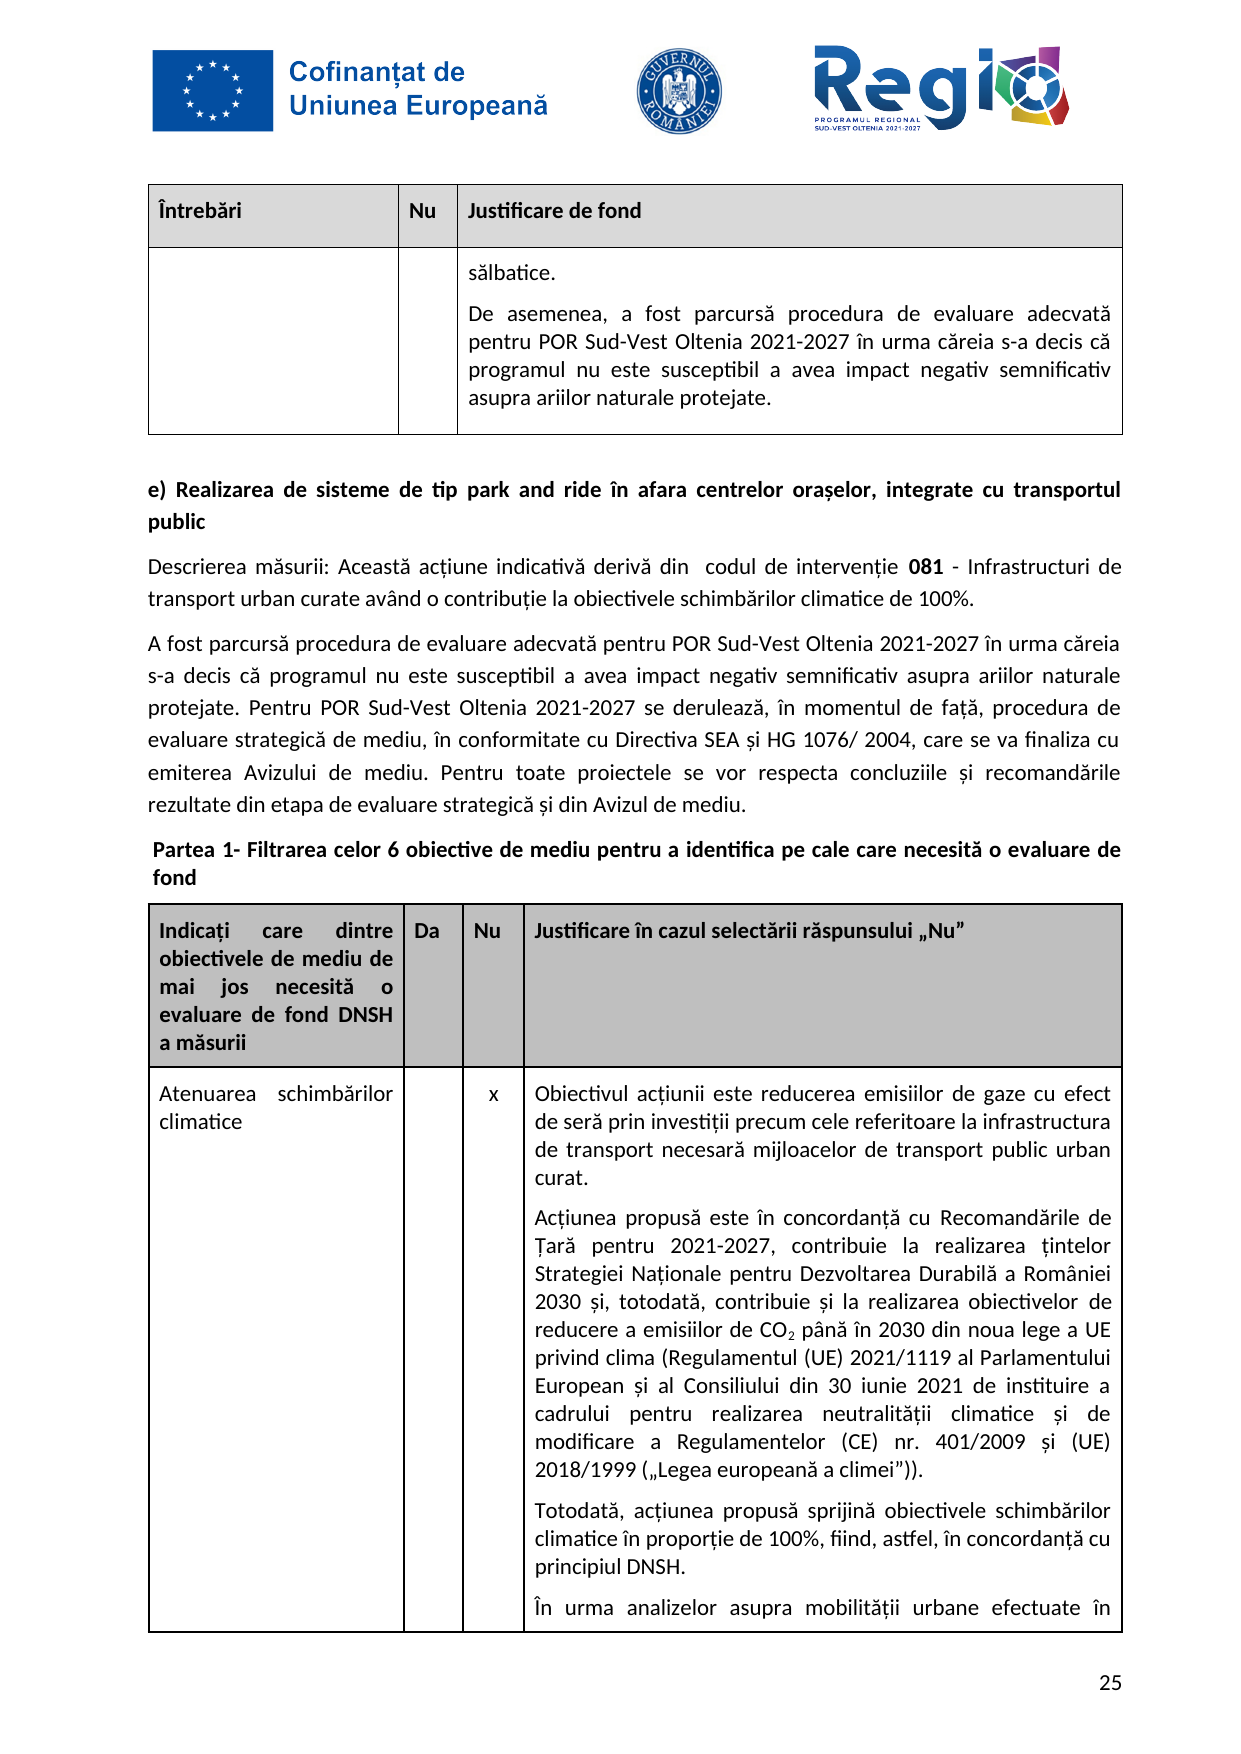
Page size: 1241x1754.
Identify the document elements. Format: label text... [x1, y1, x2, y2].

picture [633, 46, 728, 136]
picture [812, 44, 1071, 133]
table_cell [405, 1068, 462, 1631]
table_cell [458, 248, 1122, 434]
table_cell x [399, 248, 457, 434]
picture [147, 45, 550, 135]
table_header Da [405, 905, 462, 1066]
table_header Nu [399, 185, 457, 247]
table_header Nu [464, 905, 523, 1066]
text e) Realizarea de sisteme de tip park and ride în afara centrelor orașelor, integrate cu transportul public [148, 475, 1122, 536]
table_cell x [464, 1068, 523, 1631]
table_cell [149, 248, 398, 434]
text Partea 1- Filtrarea celor 6 obiective de mediu pentru a identifica pe cale care necesită o evaluare de fond [153, 835, 1122, 891]
text A fost parcursă procedura de evaluare adecvată pentru POR Sud-Vest Oltenia 2021-2027 în urma căreia s-a decis că programul nu este susceptibil a avea impact negativ semnificativ asupra ariilor naturale protejate. Pentru POR Sud-Vest Oltenia 2021-2027 se derulează, în momentul de față, procedura de evaluare strategică de mediu, în conformitate cu Directiva SEA și HG 1076/ 2004, care se va finaliza cu emiterea Avizului de mediu. Pentru toate proiectele se vor respecta concluziile și recomandările rezultate din etapa de evaluare strategică și din Avizul de mediu. [148, 629, 1122, 818]
text Descrierea măsurii: Această acțiune indicativă derivă din codul de intervenție 081 - Infrastructuri de transport urban curate având o contribuție la obiectivele schimbărilor climatice de 100%. [148, 552, 1122, 612]
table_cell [525, 1068, 1121, 1631]
table_header Justificare în cazul selectării răspunsului „Nu” [525, 905, 1121, 1066]
table_header Indicați care dintre obiectivele de mediu de mai jos necesită o evaluare de fond DNSH a măsurii [150, 905, 403, 1066]
table_header Justificare de fond [458, 185, 1122, 247]
table_header Întrebări [149, 185, 398, 247]
table_cell Atenuarea schimbărilor climatice [150, 1068, 403, 1631]
